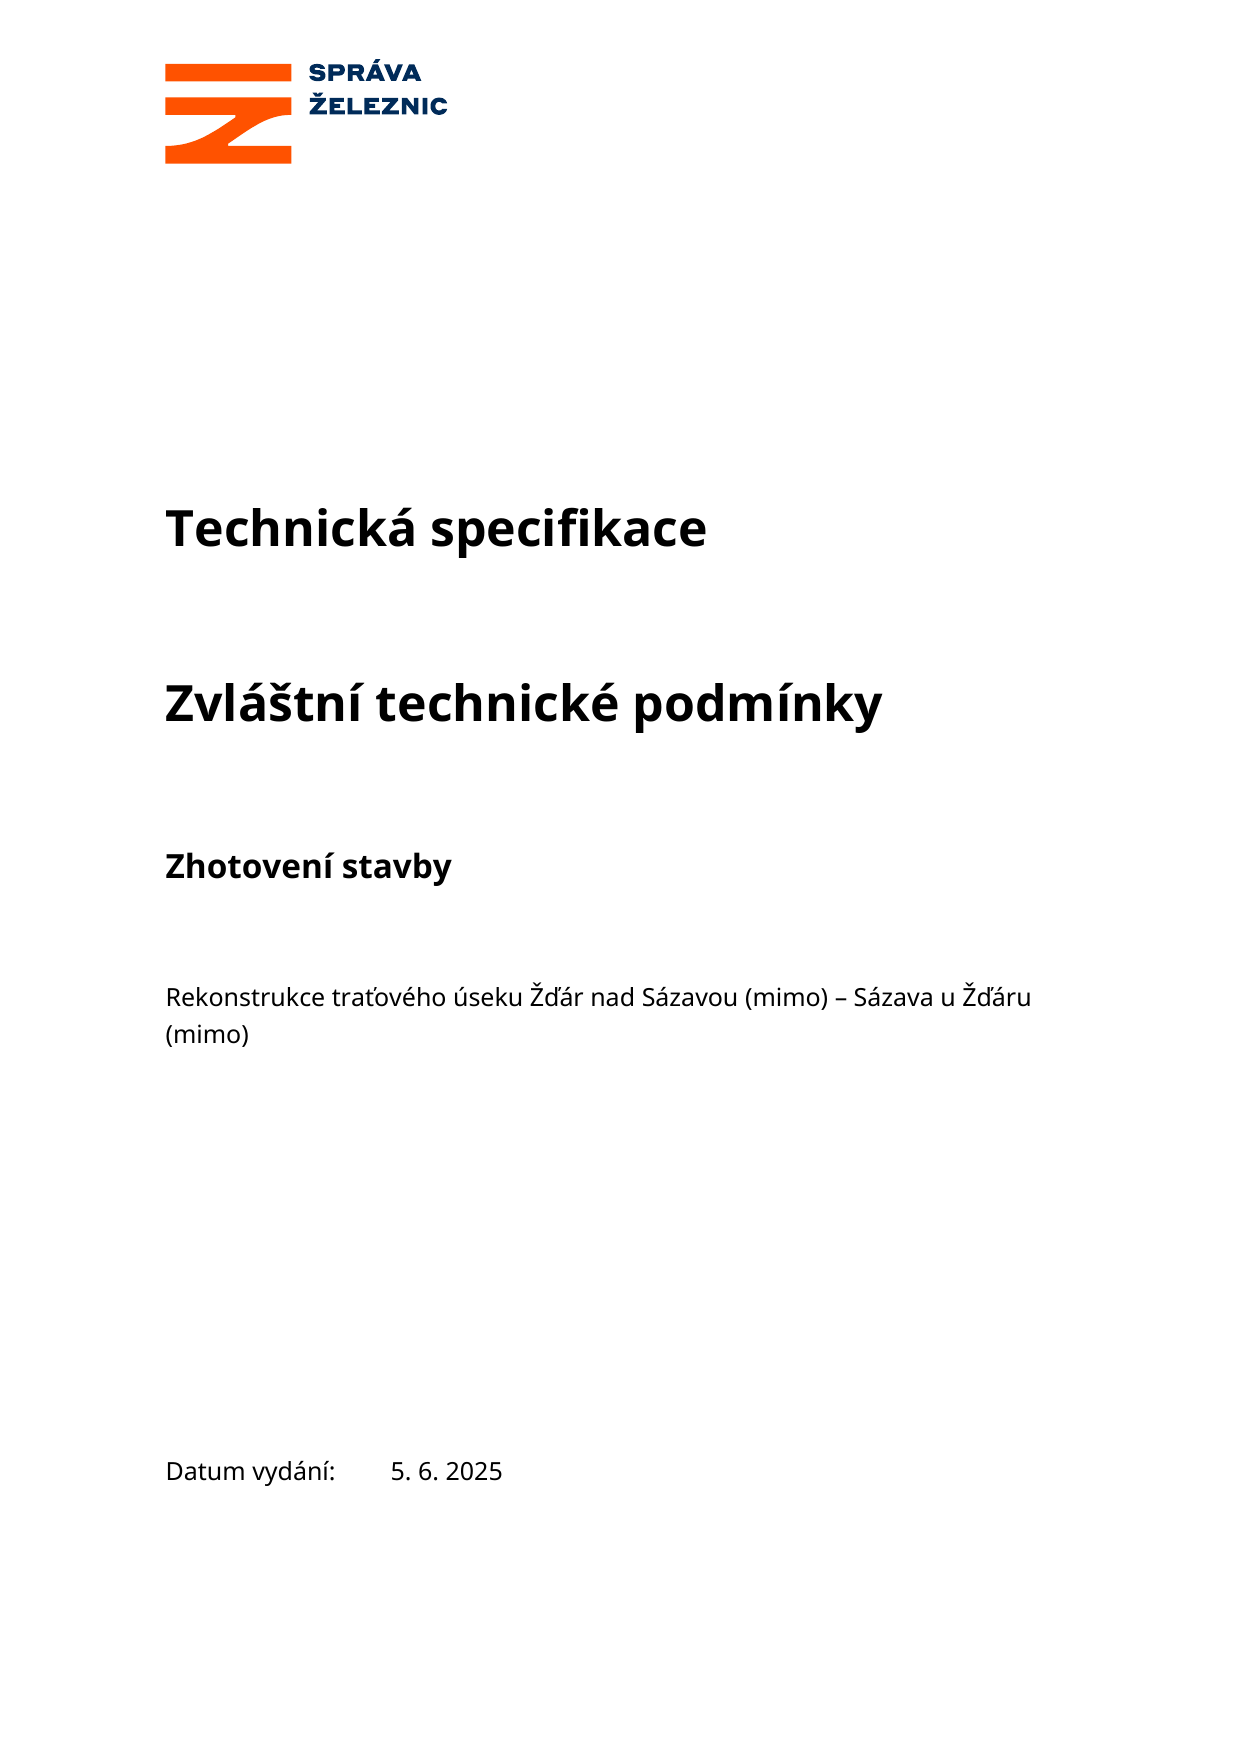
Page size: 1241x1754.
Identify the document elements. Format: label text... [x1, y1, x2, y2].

text Technická specifikace [165, 493, 1075, 561]
text Zhotovení stavby [165, 842, 1075, 888]
text Datum vydání: 5. 6. 2025 [165, 1454, 1075, 1488]
text Zvláštní technické podmínky [165, 668, 1075, 736]
